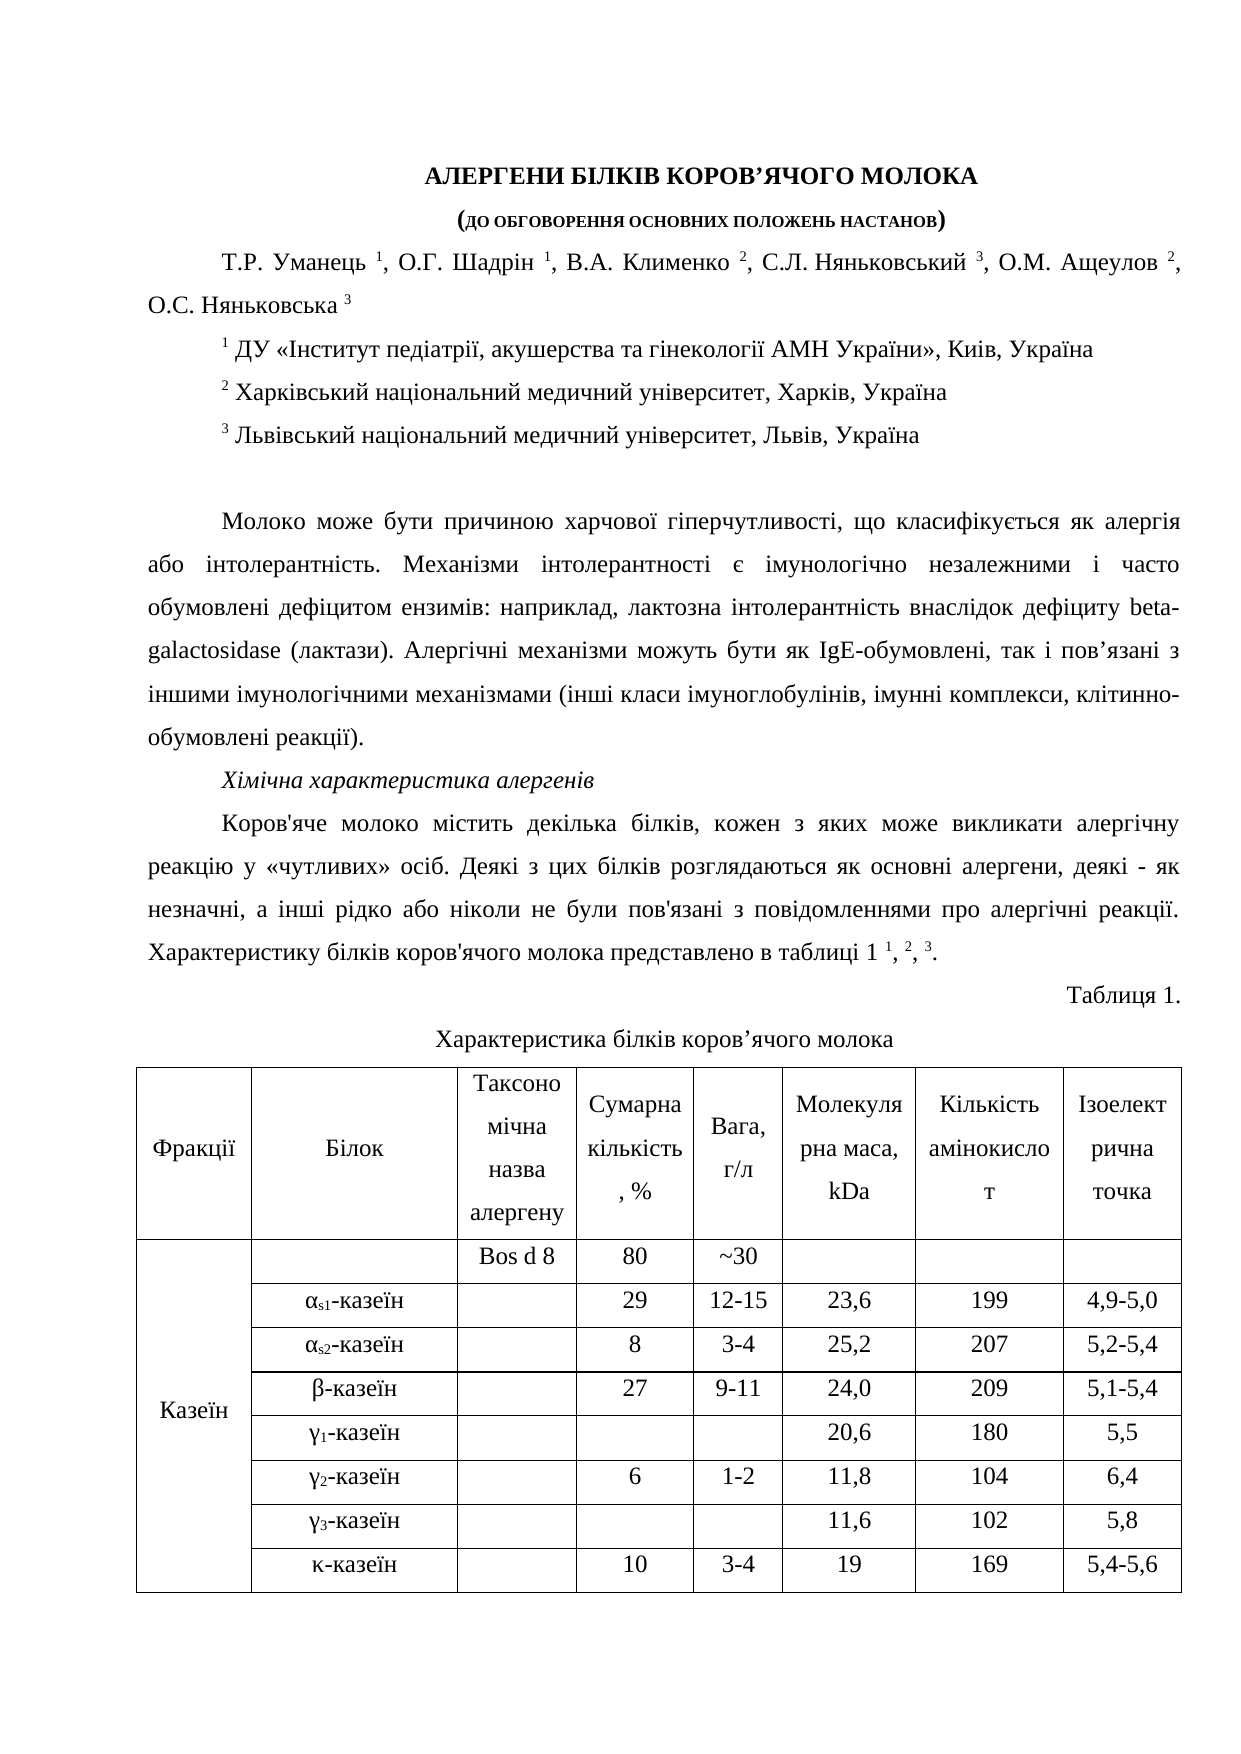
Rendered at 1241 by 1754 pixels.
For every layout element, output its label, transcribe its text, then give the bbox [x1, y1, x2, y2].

table_cell Bos d 8 [458, 1240, 576, 1283]
text алергени білків коров’ячого молока [148, 161, 1181, 190]
table_cell [252, 1240, 457, 1283]
table_cell 180 [916, 1416, 1063, 1459]
table_header Фракції [137, 1068, 251, 1239]
table_cell 80 [577, 1240, 693, 1283]
table_header Білок [252, 1068, 457, 1239]
table_cell 8 [577, 1328, 693, 1371]
table_cell 24,0 [783, 1373, 915, 1415]
table_cell 199 [916, 1284, 1063, 1327]
table_cell 6 [577, 1461, 693, 1503]
table_cell κ-казеїн [252, 1549, 457, 1592]
table_cell 12-15 [694, 1284, 782, 1327]
table_cell 102 [916, 1505, 1063, 1548]
table_header Сумарна кількість, % [577, 1068, 693, 1239]
table_cell 169 [916, 1549, 1063, 1592]
text 1 ДУ «Інститут педіатрії, акушерства та гінекології АМН України», Киів, Україна [148, 334, 1181, 362]
table_cell [458, 1416, 576, 1459]
table_cell ~30 [694, 1240, 782, 1283]
text Коров'яче молоко містить декілька білків, кожен з яких може викликати алергічну реакцію у «чутливих» осіб. Деякі з цих білків розглядаються як основні алергени, деякі - як незначні, а інші рідко або ніколи не були пов'язані з повідомленнями про алергічні реакції. Характеристику білків коров'ячого молока представлено в таблиці 1 , , . [148, 808, 1181, 966]
table_cell 10 [577, 1549, 693, 1592]
table_cell γ3-казеїн [252, 1505, 457, 1548]
table_cell 29 [577, 1284, 693, 1327]
table_header Молекулярна маса, kDa [783, 1068, 915, 1239]
table_cell [577, 1416, 693, 1459]
table_cell [458, 1461, 576, 1503]
table_cell [458, 1328, 576, 1371]
text Таблиця 1. [148, 981, 1181, 1009]
text 3 Львівський національний медичний університет, Львів, Україна [148, 420, 1181, 449]
table_cell [694, 1416, 782, 1459]
table_cell [694, 1505, 782, 1548]
text Т.Р. Уманець 1, О.Г. Шадрін 1, В.А. Клименко 2, С.Л. Няньковський 3, О.М. Ащеулов 2, О.С. Няньковська 3 [148, 247, 1181, 319]
table_cell 27 [577, 1373, 693, 1415]
table_cell 5,1-5,4 [1064, 1373, 1181, 1415]
table_header Ізоелектрична точка [1064, 1068, 1181, 1239]
table_cell 5,5 [1064, 1416, 1181, 1459]
table_cell γ1-казеїн [252, 1416, 457, 1459]
text 2 Харківський національний медичний університет, Харків, Україна [148, 377, 1181, 406]
table_cell 9-11 [694, 1373, 782, 1415]
table_cell 209 [916, 1373, 1063, 1415]
table_cell 3-4 [694, 1328, 782, 1371]
table_cell [458, 1505, 576, 1548]
text Характеристика білків коров’ячого молока [148, 1024, 1181, 1052]
table_cell αs1-казеїн [252, 1284, 457, 1327]
table_cell Казеїн [137, 1240, 251, 1592]
table_cell 11,8 [783, 1461, 915, 1503]
table_cell 25,2 [783, 1328, 915, 1371]
table_cell β-казеїн [252, 1373, 457, 1415]
table_cell 20,6 [783, 1416, 915, 1459]
table_cell 5,2-5,4 [1064, 1328, 1181, 1371]
table_cell [458, 1549, 576, 1592]
table_cell 207 [916, 1328, 1063, 1371]
table_cell [458, 1284, 576, 1327]
text Хімічна характеристика алергенів [148, 765, 1181, 794]
text (ДО ОБГОВОРЕННЯ ОСНОВНИХ ПОЛОЖЕНЬ НАСТАНОВ) [148, 204, 1181, 233]
table_cell [458, 1373, 576, 1415]
table_header Кількість амінокислот [916, 1068, 1063, 1239]
table_cell 19 [783, 1549, 915, 1592]
table_cell [783, 1240, 915, 1283]
table_cell 6,4 [1064, 1461, 1181, 1503]
table_cell 104 [916, 1461, 1063, 1503]
table_cell γ2-казеїн [252, 1461, 457, 1503]
table_cell αs2-казеїн [252, 1328, 457, 1371]
table_cell 5,8 [1064, 1505, 1181, 1548]
text Молоко може бути причиною харчової гіперчутливості, що класифікується як алергія або інтолерантність. Механізми інтолерантності є імунологічно незалежними і часто обумовлені дефіцитом ензимів: наприклад, лактозна інтолерантність внаслідок дефіциту beta-galactosidase (лактази). Алергічні механізми можуть бути як IgE-обумовлені, так і пов’язані з іншими імунологічними механізмами (інші класи імуноглобулінів, імунні комплекси, клітинно-обумовлені реакції). [148, 506, 1181, 751]
table_cell 1-2 [694, 1461, 782, 1503]
table_cell 3-4 [694, 1549, 782, 1592]
table_header Вага, г/л [694, 1068, 782, 1239]
table_header Таксономічна назва алергену [458, 1068, 576, 1239]
table_cell 5,4-5,6 [1064, 1549, 1181, 1592]
table_cell [1064, 1240, 1181, 1283]
table_cell 11,6 [783, 1505, 915, 1548]
table_cell [916, 1240, 1063, 1283]
table_cell [577, 1505, 693, 1548]
table_cell 23,6 [783, 1284, 915, 1327]
table_cell 4,9-5,0 [1064, 1284, 1181, 1327]
